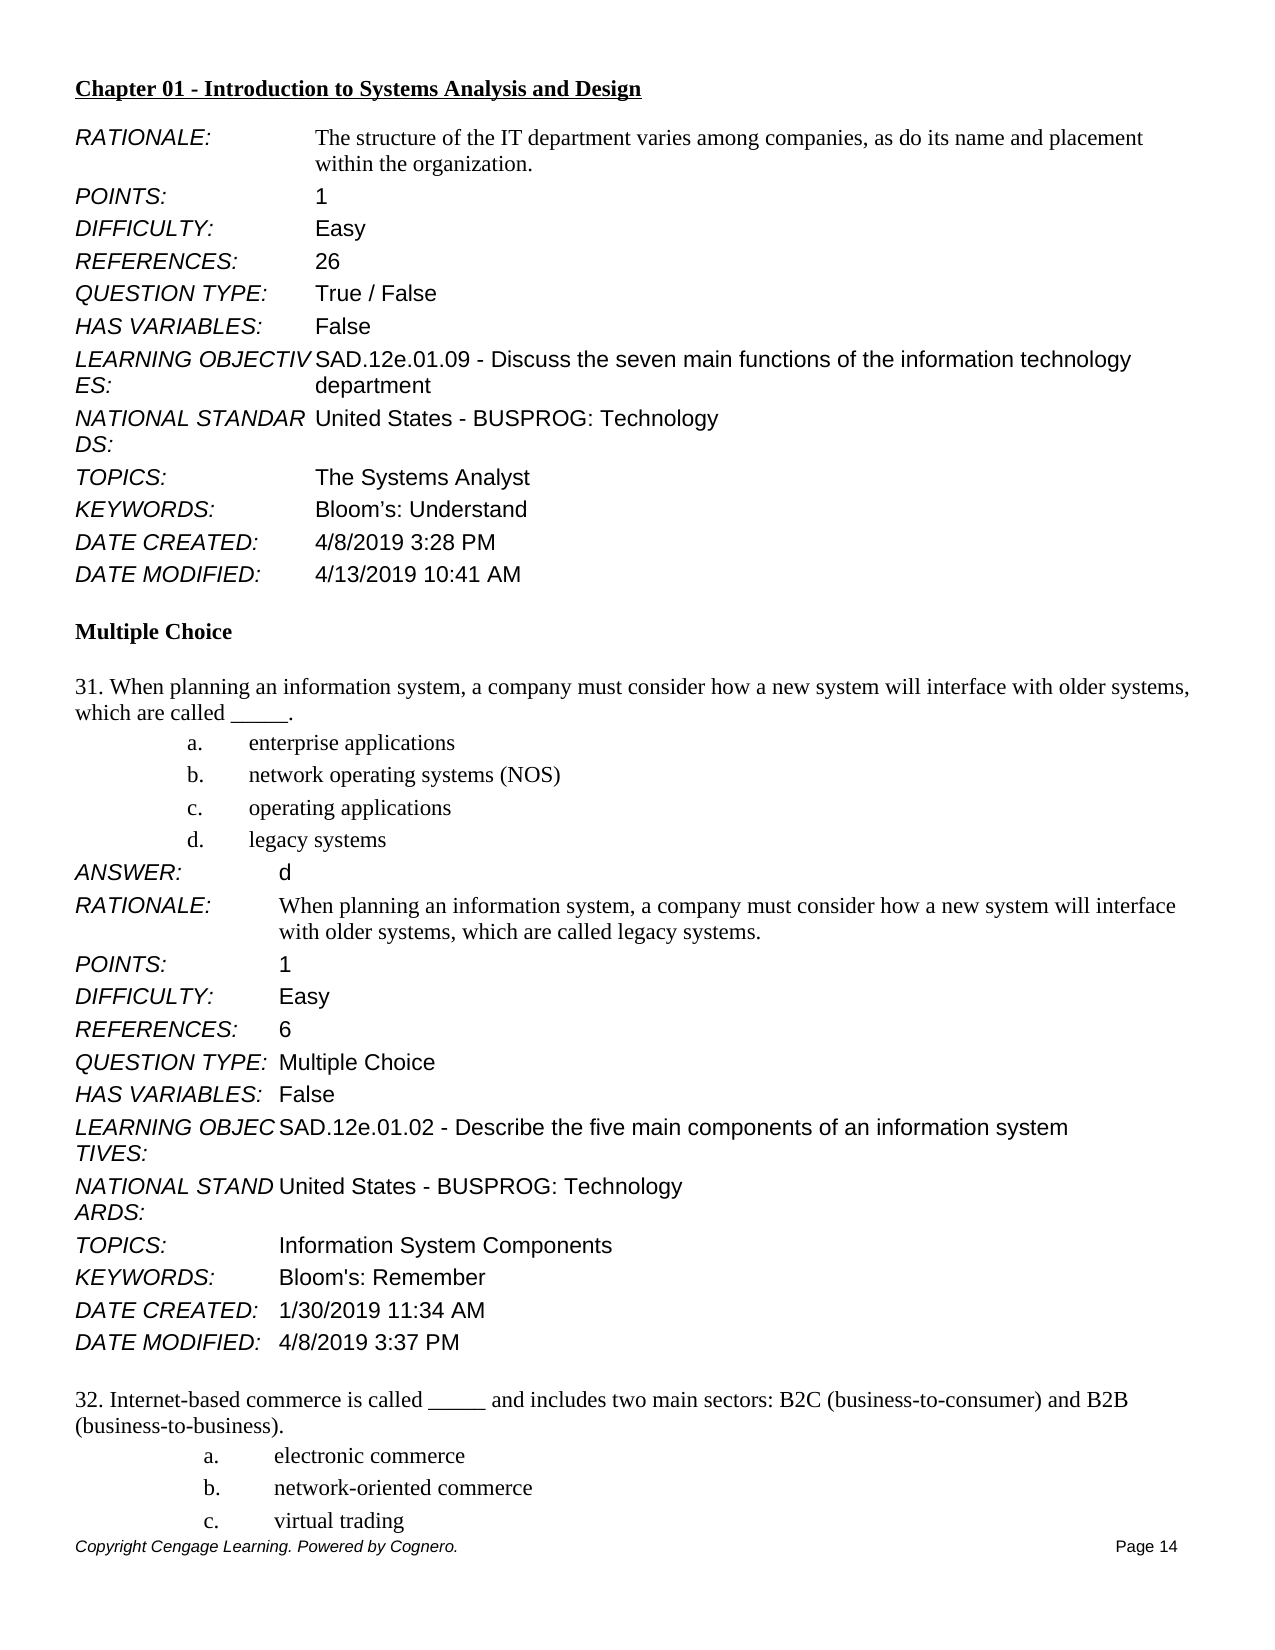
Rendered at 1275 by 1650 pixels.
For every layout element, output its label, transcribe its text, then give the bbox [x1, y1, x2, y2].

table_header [75, 121, 1200, 591]
table_header Multiple Choice [75, 618, 1200, 644]
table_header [75, 1386, 1200, 1536]
table_header 31. When planning an information system, a company must consider how a new system will interface with older systems, which are called _____. [75, 673, 1200, 1359]
